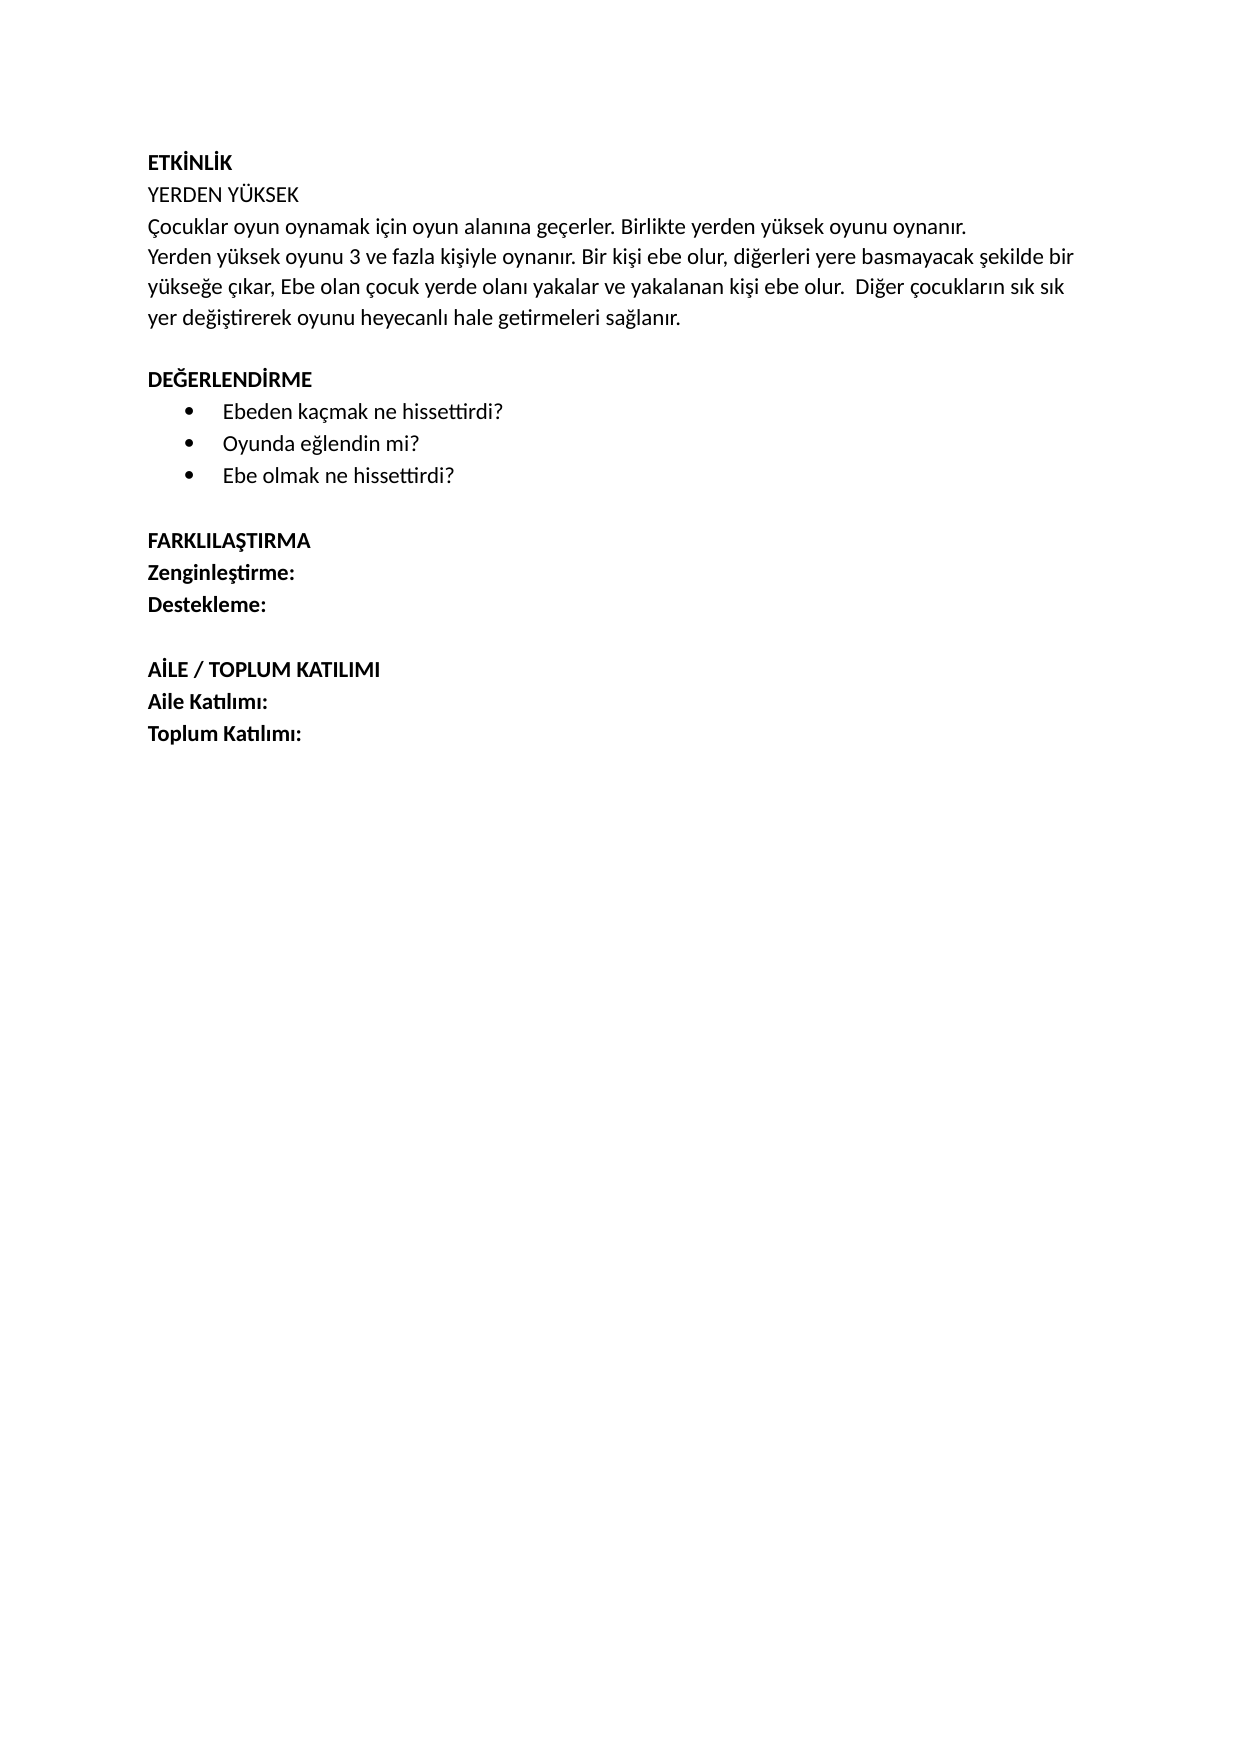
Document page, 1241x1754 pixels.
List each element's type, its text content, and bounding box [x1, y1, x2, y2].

text Aile Katılımı: [148, 687, 1093, 715]
text YERDEN YÜKSEK [148, 180, 1093, 208]
text DEĞERLENDİRME [148, 365, 1093, 393]
text AİLE / TOPLUM KATILIMI [148, 655, 1093, 683]
text Toplum Katılımı: [148, 719, 1093, 747]
list Oyunda eğlendin mi? [185, 429, 1093, 457]
text Çocuklar oyun oynamak için oyun alanına geçerler. Birlikte yerden yüksek oyunu oynanır. [148, 212, 1093, 240]
text FARKLILAŞTIRMA [148, 526, 1093, 554]
text Zenginleştirme: [148, 558, 1093, 586]
text Destekleme: [148, 590, 1093, 618]
text Yerden yüksek oyunu 3 ve fazla kişiyle oynanır. Bir kişi ebe olur, diğerleri yere basmayacak şekilde bir yükseğe çıkar, Ebe olan çocuk yerde olanı yakalar ve yakalanan kişi ebe olur. Diğer çocukların sık sık yer değiştirerek oyunu heyecanlı hale getirmeleri sağlanır. [148, 242, 1093, 331]
list Ebeden kaçmak ne hissettirdi? [185, 397, 1093, 425]
list Ebe olmak ne hissettirdi? [185, 462, 1093, 489]
text ETKİNLİK [148, 148, 1093, 176]
